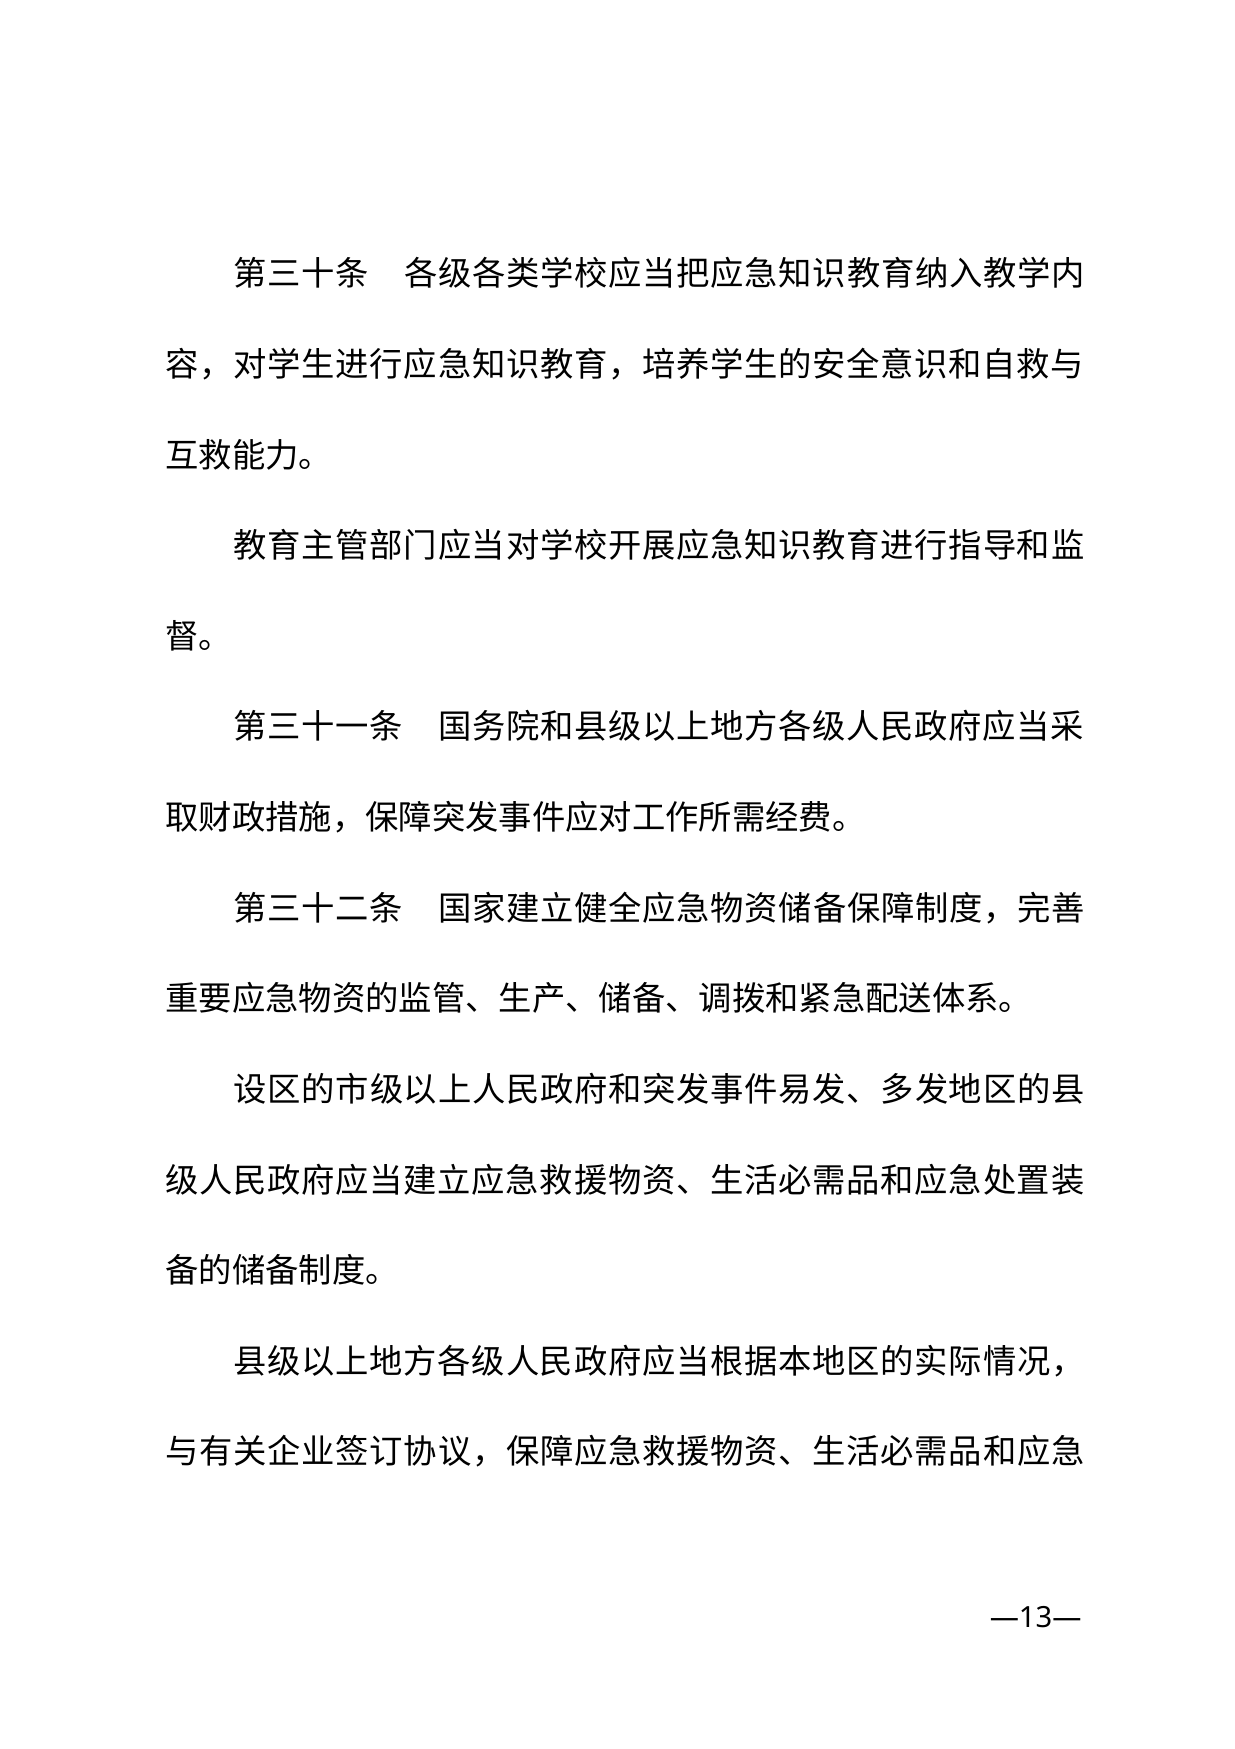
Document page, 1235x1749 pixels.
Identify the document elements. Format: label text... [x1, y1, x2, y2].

text 教育主管部门应当对学校开展应急知识教育进行指导和监督。 [165, 498, 1087, 679]
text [165, 1313, 1087, 1495]
text 第三十二条 国家建立健全应急物资储备保障制度，完善重要应急物资的监管、生产、储备、调拨和紧急配送体系。 [165, 860, 1087, 1042]
text 第三十一条 国务院和县级以上地方各级人民政府应当采取财政措施，保障突发事件应对工作所需经费。 [165, 679, 1087, 860]
text 第三十条 各级各类学校应当把应急知识教育纳入教学内容，对学生进行应急知识教育，培养学生的安全意识和自救与互救能力。 [165, 226, 1087, 498]
text 设区的市级以上人民政府和突发事件易发、多发地区的县级人民政府应当建立应急救援物资、生活必需品和应急处置装备的储备制度。 [165, 1042, 1087, 1313]
